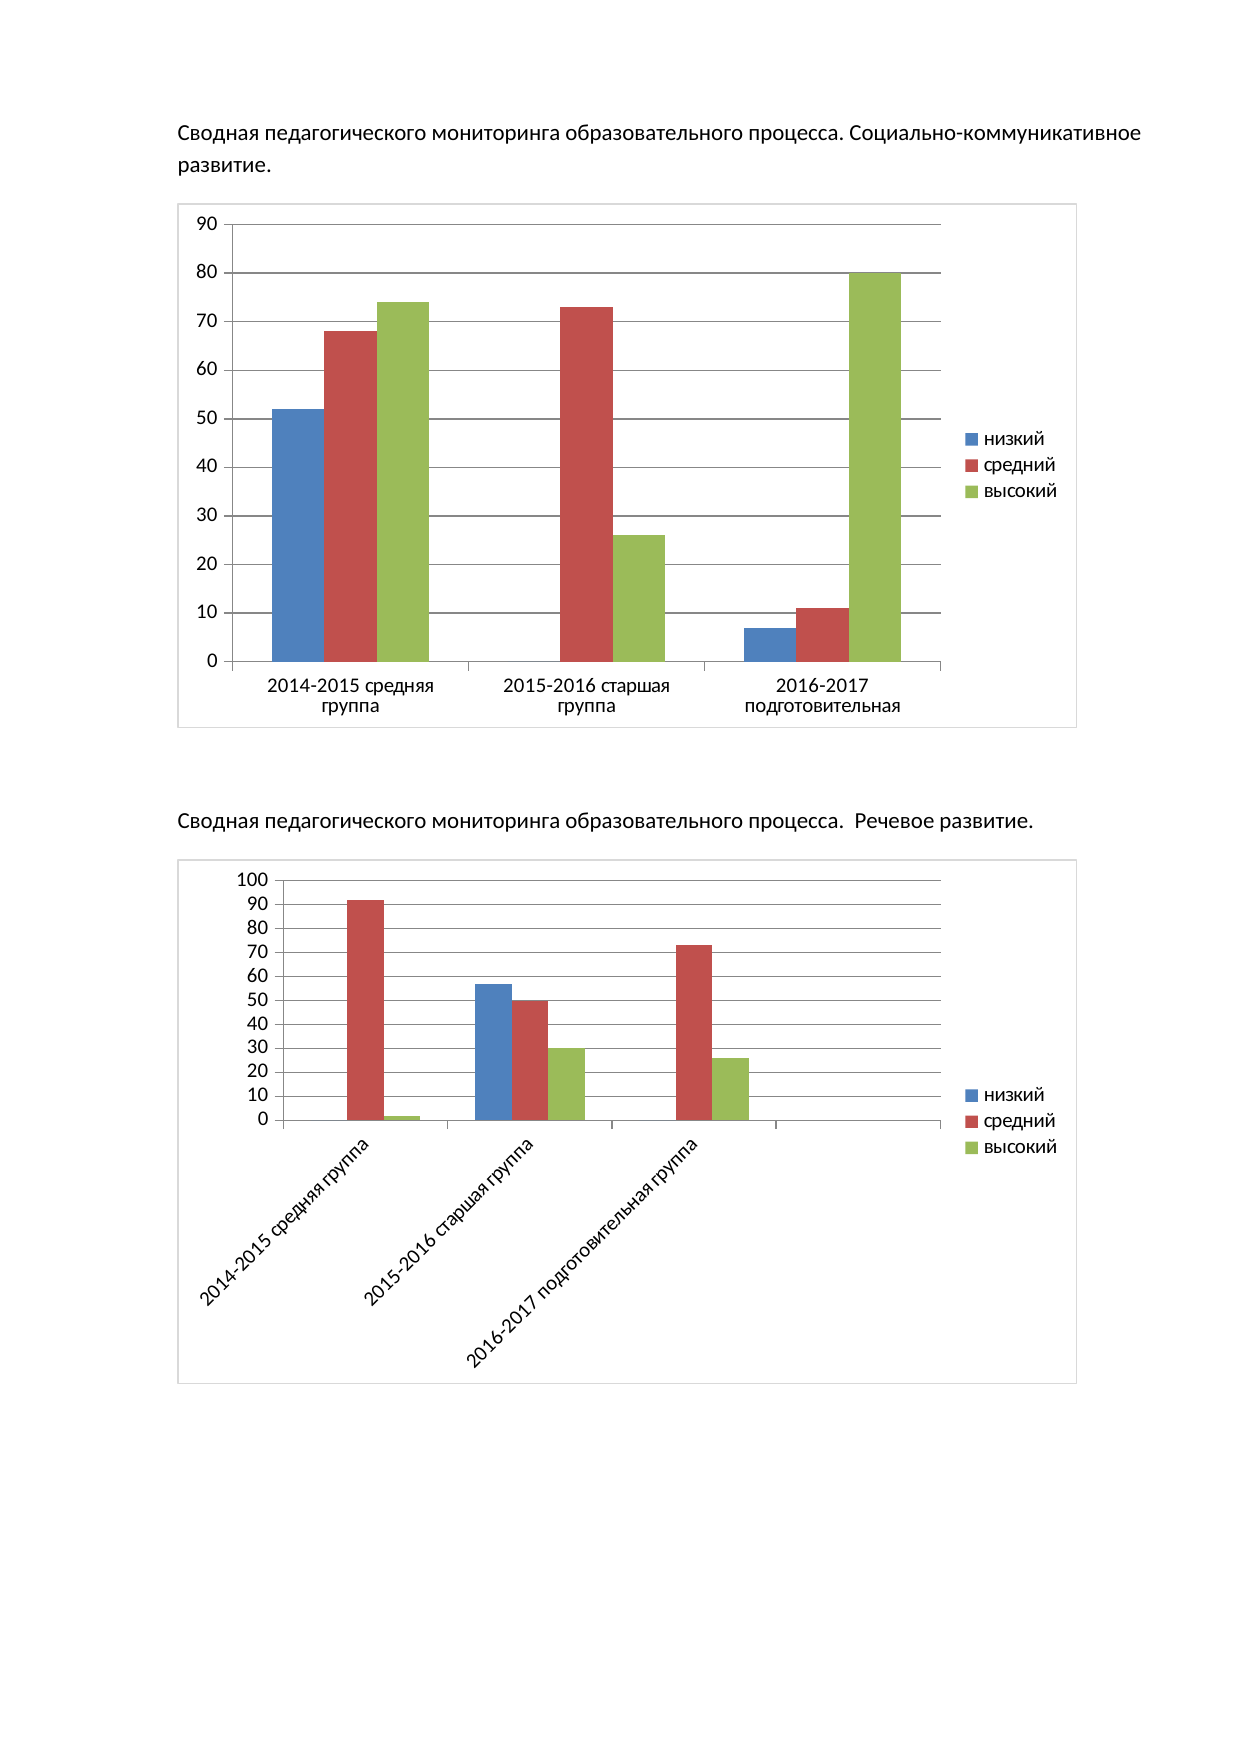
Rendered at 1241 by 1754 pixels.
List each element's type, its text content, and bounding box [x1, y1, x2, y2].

text Сводная педагогического мониторинга образовательного процесса. Речевое развитие. [177, 806, 1152, 834]
text Сводная педагогического мониторинга образовательного процесса. Социально-коммуникативное развитие. [177, 118, 1152, 178]
